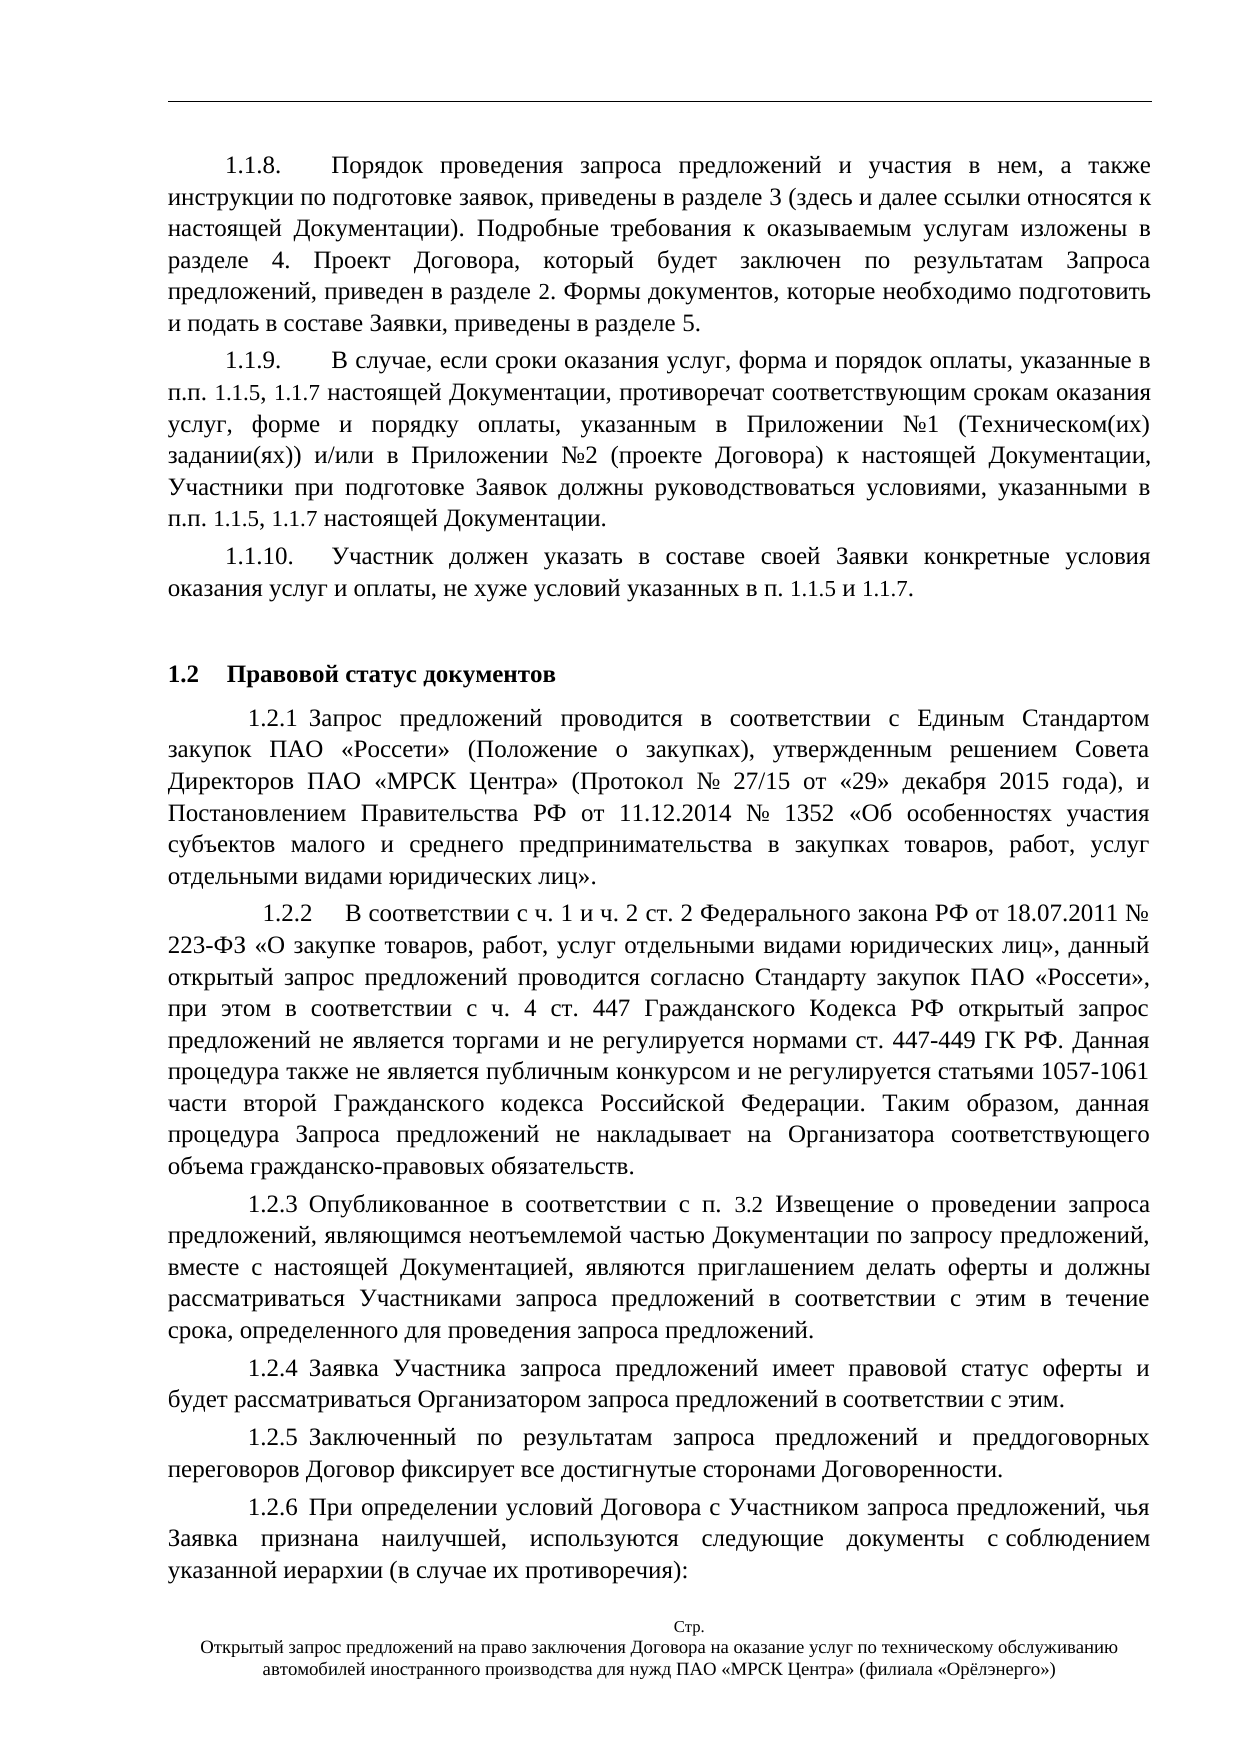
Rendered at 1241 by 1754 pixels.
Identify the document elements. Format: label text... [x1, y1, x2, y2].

list В случае, если сроки оказания услуг, форма и порядок оплаты, указанные в п.п. 1.1.5, 1.1.7 настоящей Документации, противоречат соответствующим срокам оказания услуг, форме и порядку оплаты, указанным в Приложении №1 (Техническом(их) задании(ях)) и/или в Приложении №2 (проекте Договора) к настоящей Документации, Участники при подготовке Заявок должны руководствоваться условиями, указанными в п.п. 1.1.5, 1.1.7 настоящей Документации. [168, 346, 1152, 532]
list Заявка Участника запроса предложений имеет правовой статус оферты и будет рассматриваться Организатором запроса предложений в соответствии с этим. [168, 1353, 1150, 1413]
list Участник должен указать в составе своей Заявки конкретные условия оказания услуг и оплаты, не хуже условий указанных в п. 1.1.5 и 1.1.7. [168, 541, 1152, 602]
list Заключенный по результатам запроса предложений и преддоговорных переговоров Договор фиксирует все достигнутые сторонами Договоренности. [168, 1422, 1150, 1483]
list Опубликованное в соответствии с п. 3.2 Извещение о проведении запроса предложений, являющимся неотъемлемой частью Документации по запросу предложений, вместе с настоящей Документацией, являются приглашением делать оферты и должны рассматриваться Участниками запроса предложений в соответствии с этим в течение срока, определенного для проведения запроса предложений. [168, 1189, 1150, 1344]
list Запрос предложений проводится в соответствии с Единым Стандартом закупок ПАО «Россети» (Положение о закупках), утвержденным решением Совета Директоров ПАО «МРСК Центра» (Протокол № 27/15 от «29» декабря 2015 года), и Постановлением Правительства РФ от 11.12.2014 № 1352 «Об особенностях участия субъектов малого и среднего предпринимательства в закупках товаров, работ, услуг отдельными видами юридических лиц». [168, 703, 1150, 889]
list В соответствии с ч. 1 и ч. 2 ст. 2 Федерального закона РФ от 18.07.2011 № 223-ФЗ «О закупке товаров, работ, услуг отдельными видами юридических лиц», данный открытый запрос предложений проводится согласно Стандарту закупок ПАО «Россети», при этом в соответствии с ч. 4 ст. 447 Гражданского Кодекса РФ открытый запрос предложений не является торгами и не регулируется нормами ст. 447-449 ГК РФ. Данная процедура также не является публичным конкурсом и не регулируется статьями 1057-1061 части второй Гражданского кодекса Российской Федерации. Таким образом, данная процедура Запроса предложений не накладывает на Организатора соответствующего объема гражданско-правовых обязательств. [168, 898, 1150, 1180]
subtitle Правовой статус документов [168, 659, 1152, 688]
list Порядок проведения запроса предложений и участия в нем, а также инструкции по подготовке заявок, приведены в разделе 3 (здесь и далее ссылки относятся к настоящей Документации). Подробные требования к оказываемым услугам изложены в разделе 4. Проект Договора, который будет заключен по результатам Запроса предложений, приведен в разделе 2. Формы документов, которые необходимо подготовить и подать в составе Заявки, приведены в разделе 5. [168, 150, 1152, 337]
list При определении условий Договора с Участником запроса предложений, чья Заявка признана наилучшей, используются следующие документы с соблюдением указанной иерархии (в случае их противоречия): [168, 1492, 1150, 1583]
